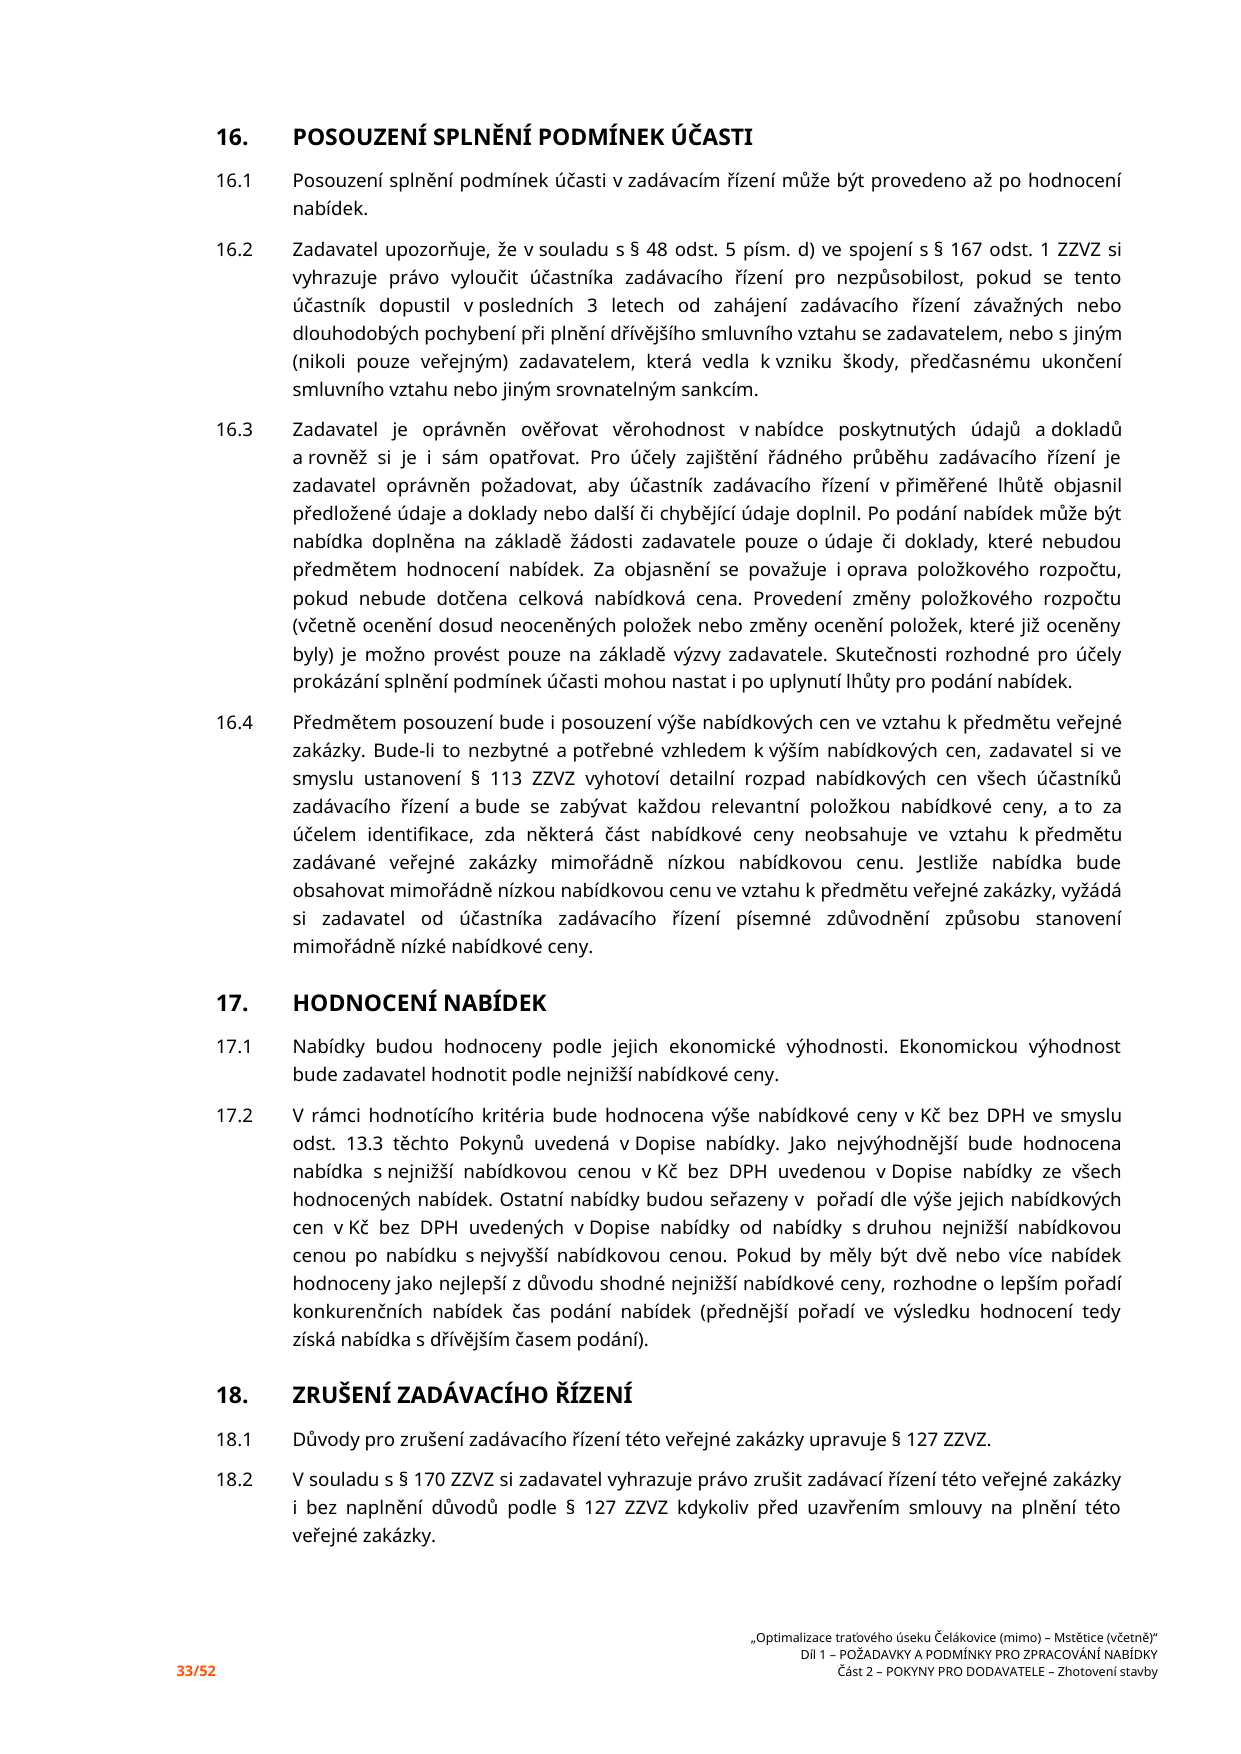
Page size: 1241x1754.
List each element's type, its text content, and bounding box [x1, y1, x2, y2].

text ZRUŠENÍ ZADÁVACÍHO ŘÍZENÍ [216, 1379, 1122, 1410]
text V souladu s § 170 ZZVZ si zadavatel vyhrazuje právo zrušit zadávací řízení této veřejné zakázky i bez naplnění důvodů podle § 127 ZZVZ kdykoliv před uzavřením smlouvy na plnění této veřejné zakázky. [216, 1467, 1122, 1548]
text Posouzení splnění podmínek účasti v zadávacím řízení může být provedeno až po hodnocení nabídek. [216, 167, 1122, 221]
text Důvody pro zrušení zadávacího řízení této veřejné zakázky upravuje § 127 ZZVZ. [216, 1426, 1122, 1452]
text Předmětem posouzení bude i posouzení výše nabídkových cen ve vztahu k předmětu veřejné zakázky. Bude-li to nezbytné a potřebné vzhledem k výším nabídkových cen, zadavatel si ve smyslu ustanovení § 113 ZZVZ vyhotoví detailní rozpad nabídkových cen všech účastníků zadávacího řízení a bude se zabývat každou relevantní položkou nabídkové ceny, a to za účelem identifikace, zda některá část nabídkové ceny neobsahuje ve vztahu k předmětu zadávané veřejné zakázky mimořádně nízkou nabídkovou cenu. Jestliže nabídka bude obsahovat mimořádně nízkou nabídkovou cenu ve vztahu k předmětu veřejné zakázky, vyžádá si zadavatel od účastníka zadávacího řízení písemné zdůvodnění způsobu stanovení mimořádně nízké nabídkové ceny. [216, 709, 1122, 959]
text HODNOCENÍ NABÍDEK [216, 987, 1122, 1018]
text Zadavatel je oprávněn ověřovat věrohodnost v nabídce poskytnutých údajů a dokladů a rovněž si je i sám opatřovat. Pro účely zajištění řádného průběhu zadávacího řízení je zadavatel oprávněn požadovat, aby účastník zadávacího řízení v přiměřené lhůtě objasnil předložené údaje a doklady nebo další či chybějící údaje doplnil. Po podání nabídek může být nabídka doplněna na základě žádosti zadavatele pouze o údaje či doklady, které nebudou předmětem hodnocení nabídek. Za objasnění se považuje i oprava položkového rozpočtu, pokud nebude dotčena celková nabídková cena. Provedení změny položkového rozpočtu (včetně ocenění dosud neoceněných položek nebo změny ocenění položek, které již oceněny byly) je možno provést pouze na základě výzvy zadavatele. Skutečnosti rozhodné pro účely prokázání splnění podmínek účasti mohou nastat i po uplynutí lhůty pro podání nabídek. [216, 417, 1122, 694]
text POSOUZENÍ SPLNĚNÍ PODMÍNEK ÚČASTI [216, 121, 1122, 152]
text Nabídky budou hodnoceny podle jejich ekonomické výhodnosti. Ekonomickou výhodnost bude zadavatel hodnotit podle nejnižší nabídkové ceny. [216, 1033, 1122, 1087]
text Zadavatel upozorňuje, že v souladu s § 48 odst. 5 písm. d) ve spojení s § 167 odst. 1 ZZVZ si vyhrazuje právo vyloučit účastníka zadávacího řízení pro nezpůsobilost, pokud se tento účastník dopustil v posledních 3 letech od zahájení zadávacího řízení závažných nebo dlouhodobých pochybení při plnění dřívějšího smluvního vztahu se zadavatelem, nebo s jiným (nikoli pouze veřejným) zadavatelem, která vedla k vzniku škody, předčasnému ukončení smluvního vztahu nebo jiným srovnatelným sankcím. [216, 236, 1122, 402]
text V rámci hodnotícího kritéria bude hodnocena výše nabídkové ceny v Kč bez DPH ve smyslu odst. 13.3 těchto Pokynů uvedená v Dopise nabídky. Jako nejvýhodnější bude hodnocena nabídka s nejnižší nabídkovou cenou v Kč bez DPH uvedenou v Dopise nabídky ze všech hodnocených nabídek. Ostatní nabídky budou seřazeny v pořadí dle výše jejich nabídkových cen v Kč bez DPH uvedených v Dopise nabídky od nabídky s druhou nejnižší nabídkovou cenou po nabídku s nejvyšší nabídkovou cenou. Pokud by měly být dvě nebo více nabídek hodnoceny jako nejlepší z důvodu shodné nejnižší nabídkové ceny, rozhodne o lepším pořadí konkurenčních nabídek čas podání nabídek (přednější pořadí ve výsledku hodnocení tedy získá nabídka s dřívějším časem podání). [216, 1102, 1122, 1352]
